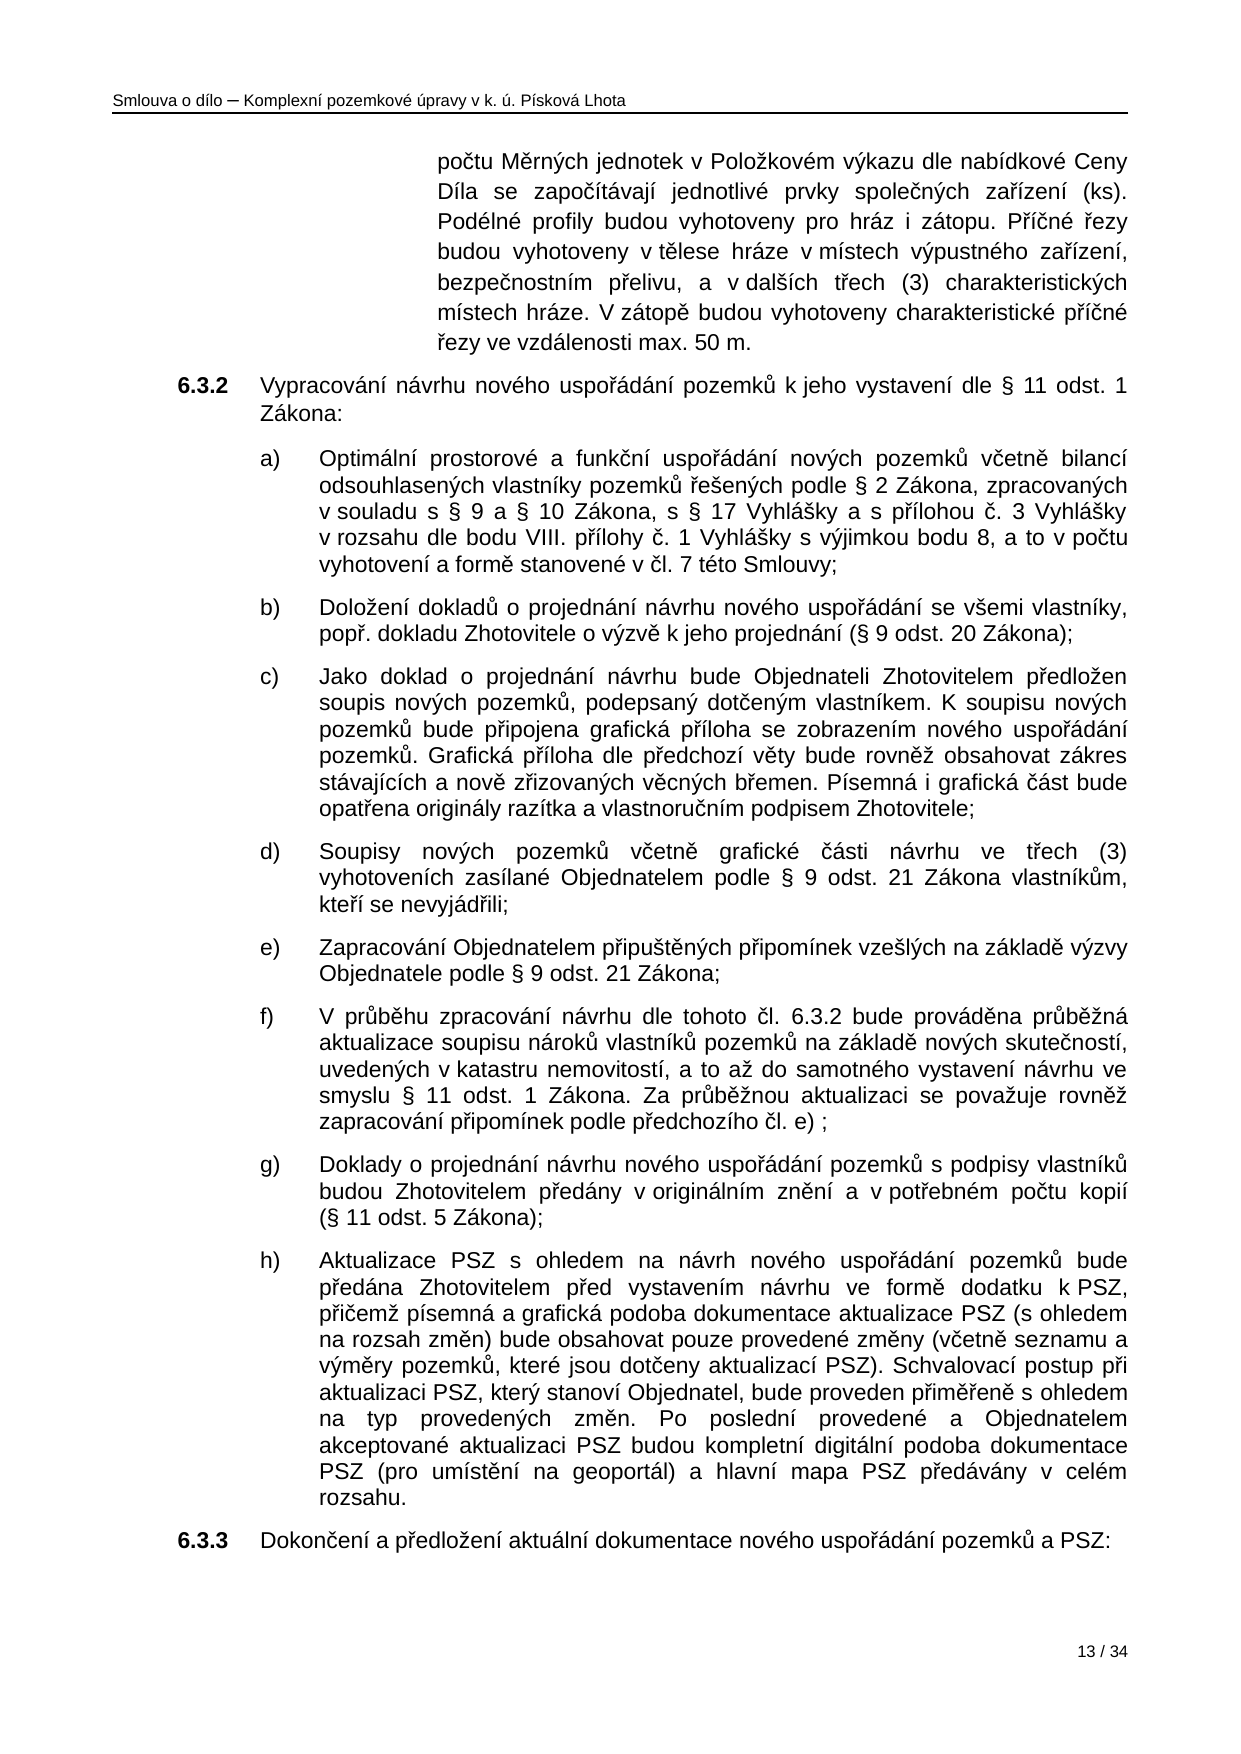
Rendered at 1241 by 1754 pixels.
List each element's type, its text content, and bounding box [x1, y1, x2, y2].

text Dokončení a předložení aktuální dokumentace nového uspořádání pozemků a PSZ: [177, 1527, 1128, 1554]
list V průběhu zpracování návrhu dle tohoto čl. 6.3.2 bude prováděna průběžná aktualizace soupisu nároků vlastníků pozemků na základě nových skutečností, uvedených v katastru nemovitostí, a to až do samotného vystavení návrhu ve smyslu § 11 odst. 1 Zákona. Za průběžnou aktualizaci se považuje rovněž zapracování připomínek podle předchozího čl. e) ; [260, 1003, 1128, 1135]
list Aktualizace PSZ s ohledem na návrh nového uspořádání pozemků bude předána Zhotovitelem před vystavením návrhu ve formě dodatku k PSZ, přičemž písemná a grafická podoba dokumentace aktualizace PSZ (s ohledem na rozsah změn) bude obsahovat pouze provedené změny (včetně seznamu a výměry pozemků, které jsou dotčeny aktualizací PSZ). Schvalovací postup při aktualizaci PSZ, který stanoví Objednatel, bude proveden přiměřeně s ohledem na typ provedených změn. Po poslední provedené a Objednatelem akceptované aktualizaci PSZ budou kompletní digitální podoba dokumentace PSZ (pro umístění na geoportál) a hlavní mapa PSZ předávány v celém rozsahu. [260, 1247, 1128, 1511]
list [334, 148, 1128, 355]
list Soupisy nových pozemků včetně grafické části návrhu ve třech (3) vyhotoveních zasílané Objednatelem podle § 9 odst. 21 Zákona vlastníkům, kteří se nevyjádřili; [260, 838, 1128, 917]
list Zapracování Objednatelem připuštěných připomínek vzešlých na základě výzvy Objednatele podle § 9 odst. 21 Zákona; [260, 933, 1128, 986]
list Doložení dokladů o projednání návrhu nového uspořádání se všemi vlastníky, popř. dokladu Zhotovitele o výzvě k jeho projednání (§ 9 odst. 20 Zákona); [260, 594, 1128, 646]
list Jako doklad o projednání návrhu bude Objednateli Zhotovitelem předložen soupis nových pozemků, podepsaný dotčeným vlastníkem. K soupisu nových pozemků bude připojena grafická příloha se zobrazením nového uspořádání pozemků. Grafická příloha dle předchozí věty bude rovněž obsahovat zákres stávajících a nově zřizovaných věcných břemen. Písemná i grafická část bude opatřena originály razítka a vlastnoručním podpisem Zhotovitele; [260, 663, 1128, 821]
list Optimální prostorové a funkční uspořádání nových pozemků včetně bilancí odsouhlasených vlastníky pozemků řešených podle § 2 Zákona, zpracovaných v souladu s § 9 a § 10 Zákona, s § 17 Vyhlášky a s přílohou č. 3 Vyhlášky v rozsahu dle bodu VIII. přílohy č. 1 Vyhlášky s výjimkou bodu 8, a to v počtu vyhotovení a formě stanovené v čl. 7 této Smlouvy; [260, 445, 1128, 577]
list Doklady o projednání návrhu nového uspořádání pozemků s podpisy vlastníků budou Zhotovitelem předány v originálním znění a v potřebném počtu kopií (§ 11 odst. 5 Zákona); [260, 1151, 1128, 1230]
text Vypracování návrhu nového uspořádání pozemků k jeho vystavení dle § 11 odst. 1 Zákona: [177, 372, 1128, 426]
